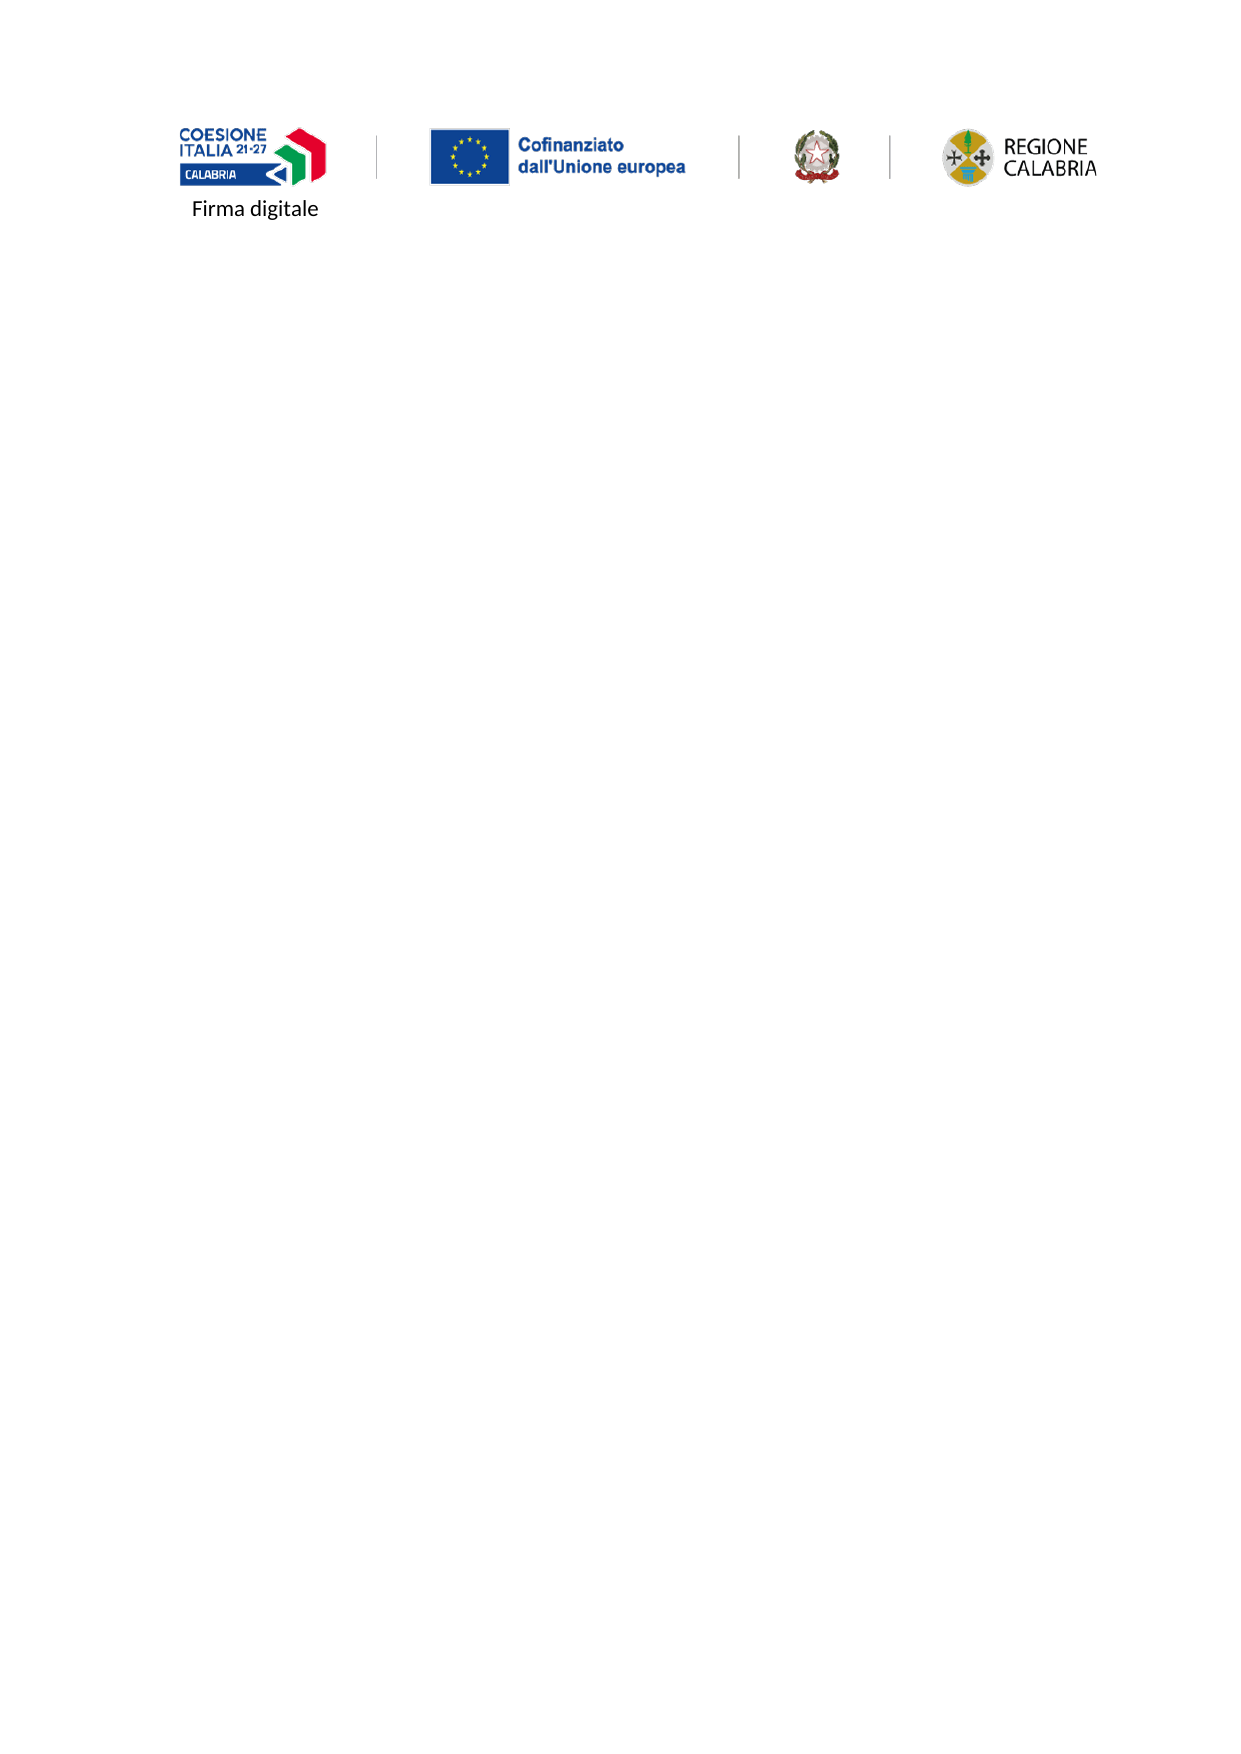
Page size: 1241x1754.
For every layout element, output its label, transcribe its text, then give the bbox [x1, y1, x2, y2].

picture [169, 120, 1097, 189]
text Firma digitale [118, 194, 1122, 222]
